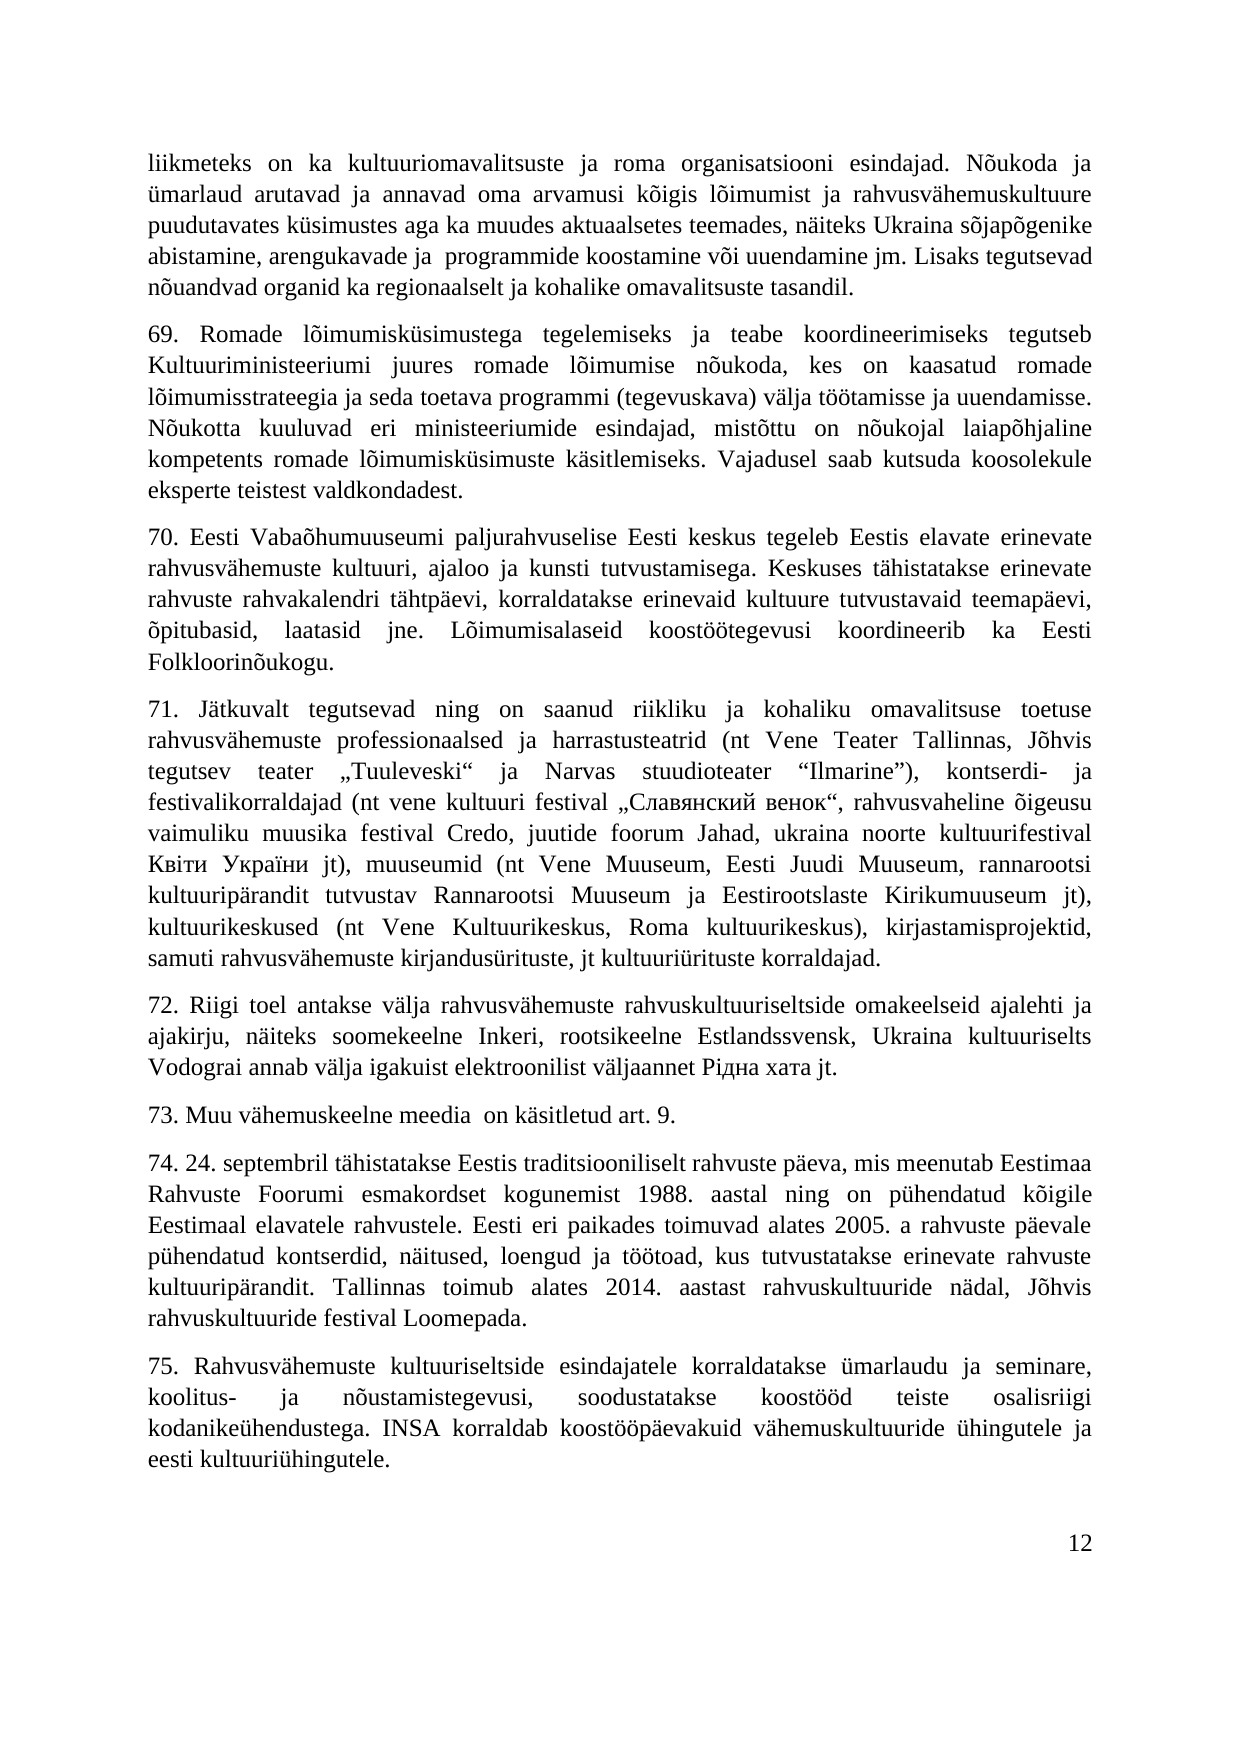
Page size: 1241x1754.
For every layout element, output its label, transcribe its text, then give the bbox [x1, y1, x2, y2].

text 70. Eesti Vabaõhumuuseumi paljurahvuselise Eesti keskus tegeleb Eestis elavate erinevate rahvusvähemuste kultuuri, ajaloo ja kunsti tutvustamisega. Keskuses tähistatakse erinevate rahvuste rahvakalendri tähtpäevi, korraldatakse erinevaid kultuure tutvustavaid teemapäevi, õpitubasid, laatasid jne. Lõimumisalaseid koostöötegevusi koordineerib ka Eesti Folkloorinõukogu. [148, 522, 1093, 675]
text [148, 148, 1093, 301]
text 69. Romade lõimumisküsimustega tegelemiseks ja teabe koordineerimiseks tegutseb Kultuuriministeeriumi juures romade lõimumise nõukoda, kes on kaasatud romade lõimumisstrateegia ja seda toetava programmi (tegevuskava) välja töötamisse ja uuendamisse. Nõukotta kuuluvad eri ministeeriumide esindajad, mistõttu on nõukojal laiapõhjaline kompetents romade lõimumisküsimuste käsitlemiseks. Vajadusel saab kutsuda koosolekule eksperte teistest valdkondadest. [148, 319, 1093, 503]
text 75. Rahvusvähemuste kultuuriseltside esindajatele korraldatakse ümarlaudu ja seminare, koolitus- ja nõustamistegevusi, soodustatakse koostööd teiste osalisriigi kodanikeühendustega. INSA korraldab koostööpäevakuid vähemuskultuuride ühingutele ja eesti kultuuriühingutele. [148, 1351, 1093, 1473]
text 72. Riigi toel antakse välja rahvusvähemuste rahvuskultuuriseltside omakeelseid ajalehti ja ajakirju, näiteks soomekeelne Inkeri, rootsikeelne Estlandssvensk, Ukraina kultuuriselts Vodograi annab välja igakuist elektroonilist väljaannet Рідна хата jt. [148, 990, 1093, 1081]
text 74. 24. septembril tähistatakse Eestis traditsiooniliselt rahvuste päeva, mis meenutab Eestimaa Rahvuste Foorumi esmakordset kogunemist 1988. aastal ning on pühendatud kõigile Eestimaal elavatele rahvustele. Eesti eri paikades toimuvad alates 2005. a rahvuste päevale pühendatud kontserdid, näitused, loengud ja töötoad, kus tutvustatakse erinevate rahvuste kultuuripärandit. Tallinnas toimub alates 2014. aastast rahvuskultuuride nädal, Jõhvis rahvuskultuuride festival Loomepada. [148, 1148, 1093, 1332]
text 71. Jätkuvalt tegutsevad ning on saanud riikliku ja kohaliku omavalitsuse toetuse rahvusvähemuste professionaalsed ja harrastusteatrid (nt Vene Teater Tallinnas, Jõhvis tegutsev teater „Tuuleveski“ ja Narvas stuudioteater “Ilmarine”), kontserdi- ja festivalikorraldajad (nt vene kultuuri festival „Славянский венок“, rahvusvaheline õigeusu vaimuliku muusika festival Credo, juutide foorum Jahad, ukraina noorte kultuurifestival Квіти України jt), muuseumid (nt Vene Muuseum, Eesti Juudi Muuseum, rannarootsi kultuuripärandit tutvustav Rannarootsi Muuseum ja Eestirootslaste Kirikumuuseum jt), kultuurikeskused (nt Vene Kultuurikeskus, Roma kultuurikeskus), kirjastamisprojektid, samuti rahvusvähemuste kirjandusürituste, jt kultuuriürituste korraldajad. [148, 694, 1093, 971]
text 73. Muu vähemuskeelne meedia on käsitletud art. 9. [148, 1100, 1093, 1129]
